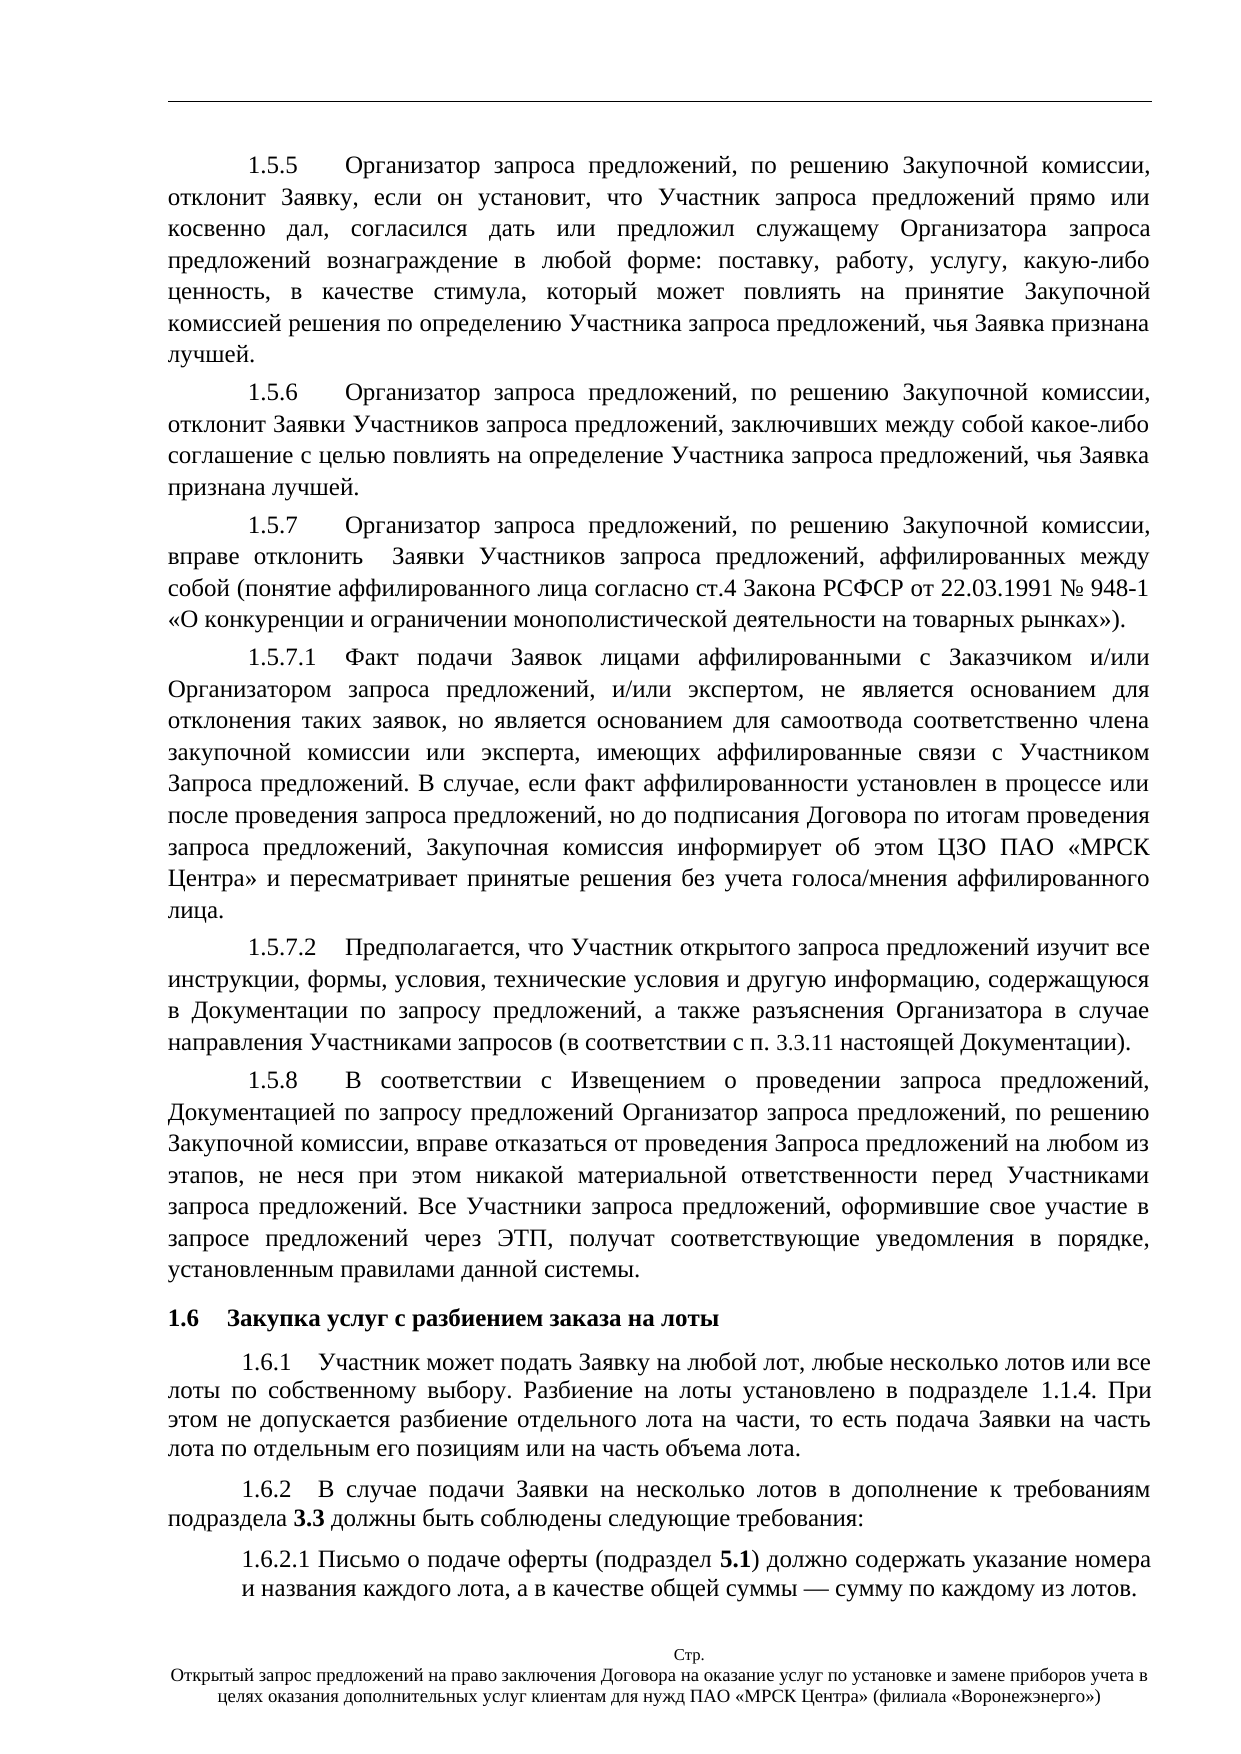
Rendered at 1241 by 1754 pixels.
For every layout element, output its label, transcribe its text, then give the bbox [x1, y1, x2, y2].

list Организатор запроса предложений, по решению Закупочной комиссии, отклонит Заявки Участников запроса предложений, заключивших между собой какое-либо соглашение с целью повлиять на определение Участника запроса предложений, чья Заявка признана лучшей. [168, 377, 1150, 501]
list Организатор запроса предложений, по решению Закупочной комиссии, вправе отклонить Заявки Участников запроса предложений, аффилированных между собой (понятие аффилированного лица согласно ст.4 Закона РСФСР от 22.03.1991 № 948-1 «О конкуренции и ограничении монополистической деятельности на товарных рынках»). [168, 510, 1150, 633]
subtitle Закупка услуг с разбиением заказа на лоты [168, 1303, 1152, 1331]
subtitle Участник может подать Заявку на любой лот, любые несколько лотов или все лоты по собственному выбору. Разбиение на лоты установлено в подразделе 1.1.4. При этом не допускается разбиение отдельного лота на части, то есть подача Заявки на часть лота по отдельным его позициям или на часть объема лота. [168, 1347, 1152, 1462]
subtitle В случае подачи Заявки на несколько лотов в дополнение к требованиям подраздела 3.3 должны быть соблюдены следующие требования: [168, 1474, 1152, 1532]
list Факт подачи Заявок лицами аффилированными с Заказчиком и/или Организатором запроса предложений, и/или экспертом, не является основанием для отклонения таких заявок, но является основанием для самоотвода соответственно члена закупочной комиссии или эксперта, имеющих аффилированные связи с Участником Запроса предложений. В случае, если факт аффилированности установлен в процессе или после проведения запроса предложений, но до подписания Договора по итогам проведения запроса предложений, Закупочная комиссия информирует об этом ЦЗО ПАО «МРСК Центра» и пересматривает принятые решения без учета голоса/мнения аффилированного лица. [168, 642, 1150, 923]
list В соответствии с Извещением о проведении запроса предложений, Документацией по запросу предложений Организатор запроса предложений, по решению Закупочной комиссии, вправе отказаться от проведения Запроса предложений на любом из этапов, не неся при этом никакой материальной ответственности перед Участниками запроса предложений. Все Участники запроса предложений, оформившие свое участие в запросе предложений через ЭТП, получат соответствующие уведомления в порядке, установленным правилами данной системы. [168, 1065, 1150, 1283]
list Организатор запроса предложений, по решению Закупочной комиссии, отклонит Заявку, если он установит, что Участник запроса предложений прямо или косвенно дал, согласился дать или предложил служащему Организатора запроса предложений вознаграждение в любой форме: поставку, работу, услугу, какую-либо ценность, в качестве стимула, который может повлиять на принятие Закупочной комиссией решения по определению Участника запроса предложений, чья Заявка признана лучшей. [168, 150, 1150, 368]
subtitle Письмо о подаче оферты (подраздел 5.1) должно содержать указание номера и названия каждого лота, а в качестве общей суммы — сумму по каждому из лотов. [241, 1544, 1152, 1602]
list Предполагается, что Участник открытого запроса предложений изучит все инструкции, формы, условия, технические условия и другую информацию, содержащуюся в Документации по запросу предложений, а также разъяснения Организатора в случае направления Участниками запросов (в соответствии с п. 3.3.11 настоящей Документации). [168, 932, 1150, 1056]
